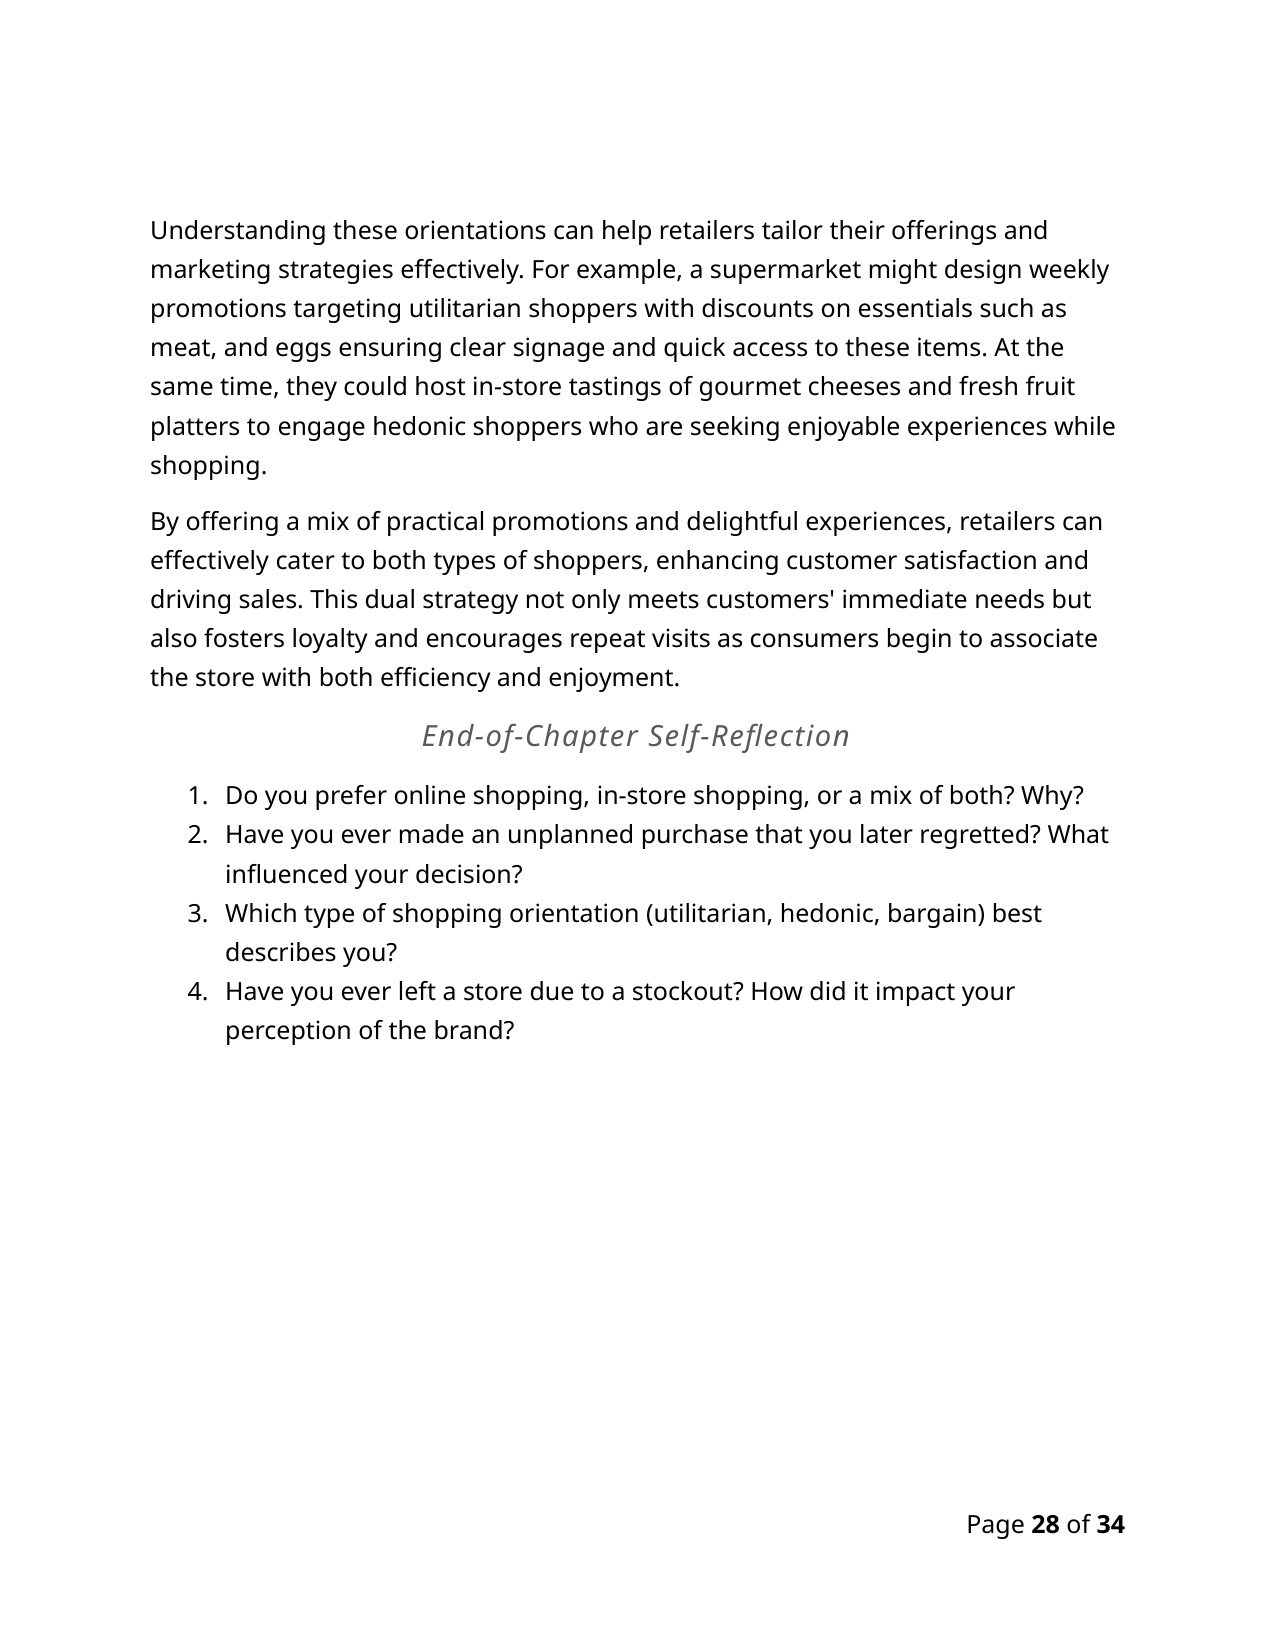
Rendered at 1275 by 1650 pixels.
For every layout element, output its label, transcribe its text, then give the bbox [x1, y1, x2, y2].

list Have you ever made an unplanned purchase that you later regretted? What influenced your decision? [187, 817, 1125, 890]
subtitle End-of-Chapter Self-Reflection [150, 716, 1125, 755]
list Do you prefer online shopping, in-store shopping, or a mix of both? Why? [187, 778, 1125, 812]
list Have you ever left a store due to a stockout? How did it impact your perception of the brand? [187, 974, 1125, 1047]
list Which type of shopping orientation (utilitarian, hedonic, bargain) best describes you? [187, 895, 1125, 969]
text Understanding these orientations can help retailers tailor their offerings and marketing strategies effectively. For example, a supermarket might design weekly promotions targeting utilitarian shoppers with discounts on essentials such as meat, and eggs ensuring clear signage and quick access to these items. At the same time, they could host in-store tastings of gourmet cheeses and fresh fruit platters to engage hedonic shoppers who are seeking enjoyable experiences while shopping. [150, 212, 1125, 481]
text By offering a mix of practical promotions and delightful experiences, retailers can effectively cater to both types of shoppers, enhancing customer satisfaction and driving sales. This dual strategy not only meets customers' immediate needs but also fosters loyalty and encourages repeat visits as consumers begin to associate the store with both efficiency and enjoyment. [150, 503, 1125, 694]
